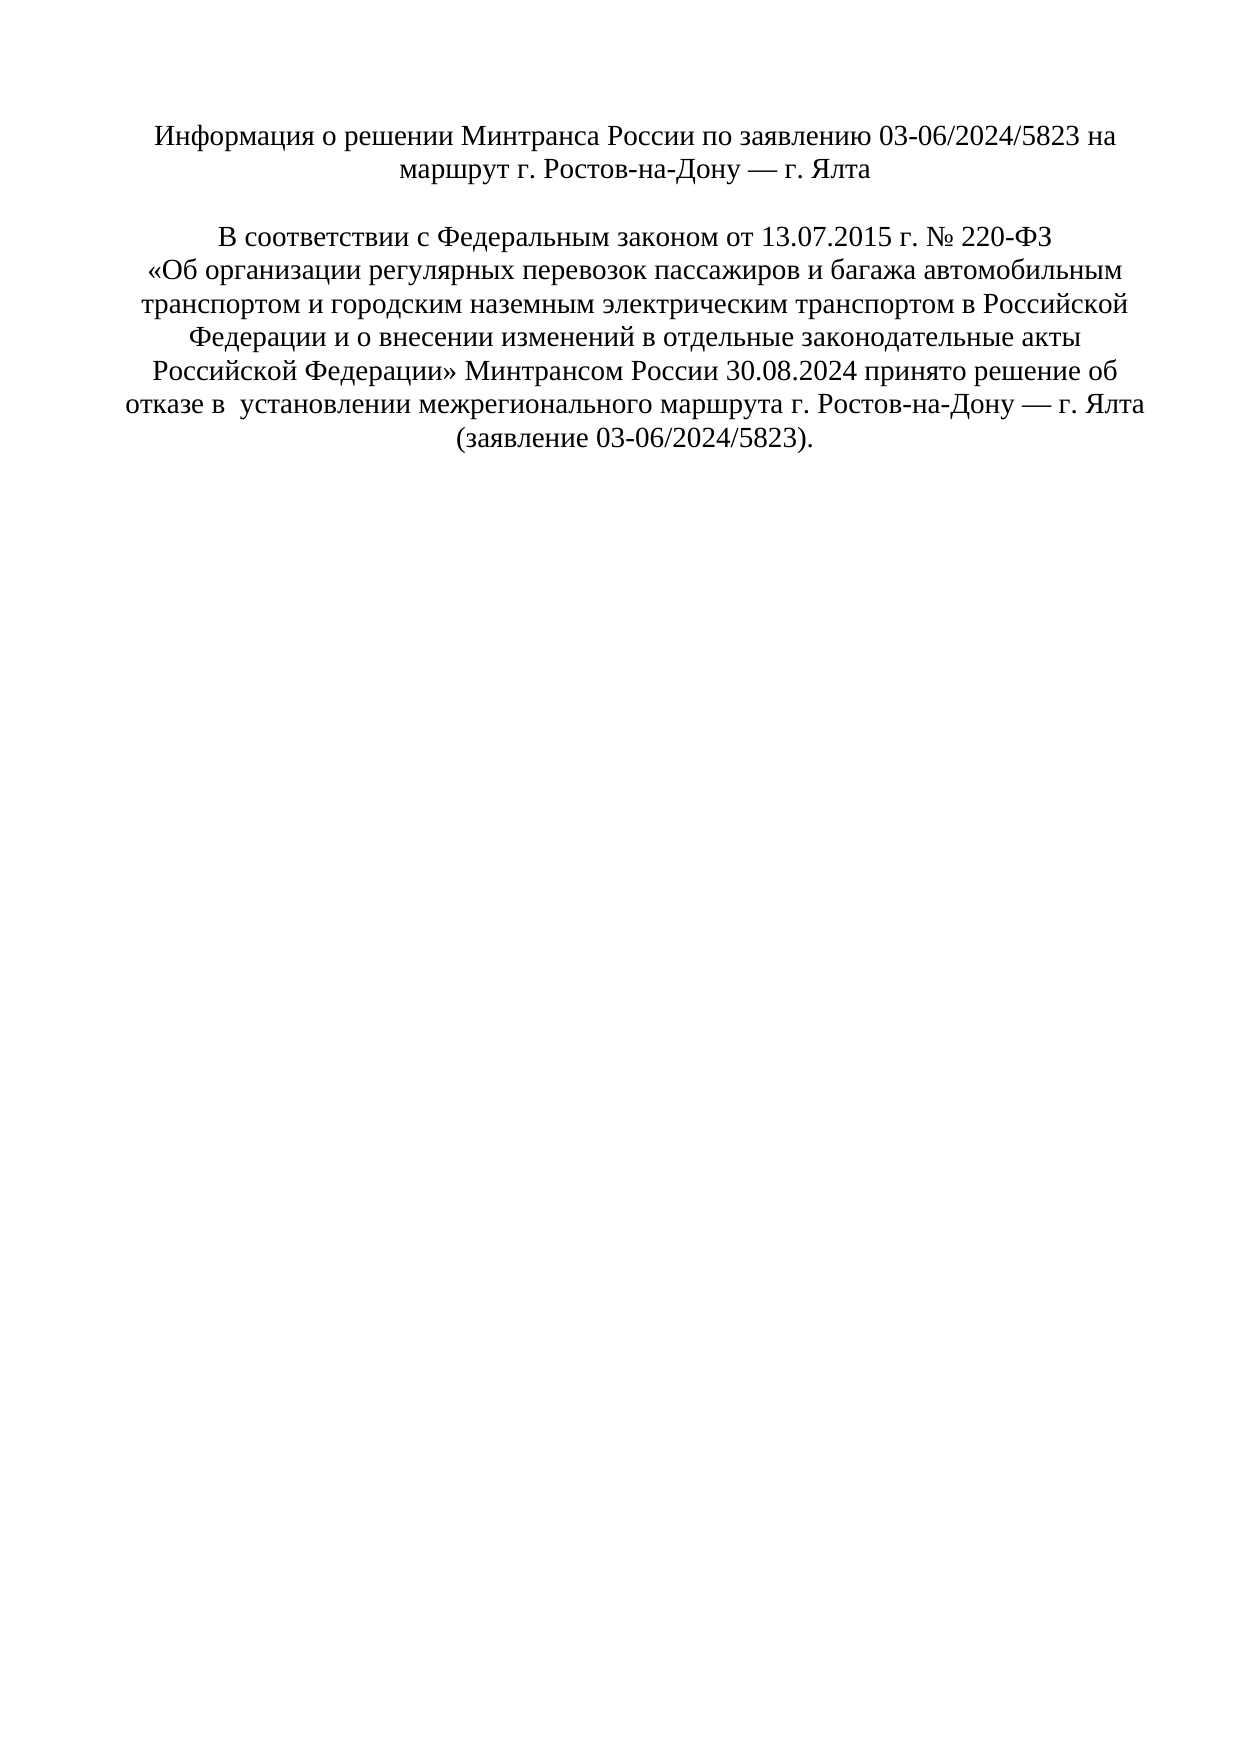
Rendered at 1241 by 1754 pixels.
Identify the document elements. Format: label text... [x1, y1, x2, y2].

text В соответствии с Федеральным законом от 13.07.2015 г. № 220-ФЗ «Об организации регулярных перевозок пассажиров и багажа автомобильным транспортом и городским наземным электрическим транспортом в Российской Федерации и о внесении изменений в отдельные законодательные акты Российской Федерации» Минтрансом России 30.08.2024 принято решение об отказе в установлении межрегионального маршрута г. Ростов-на-Дону — г. Ялта (заявление 03-06/2024/5823). [118, 219, 1152, 453]
text Информация о решении Минтранса России по заявлению 03-06/2024/5823 на маршрут г. Ростов-на-Дону — г. Ялта [118, 118, 1152, 185]
